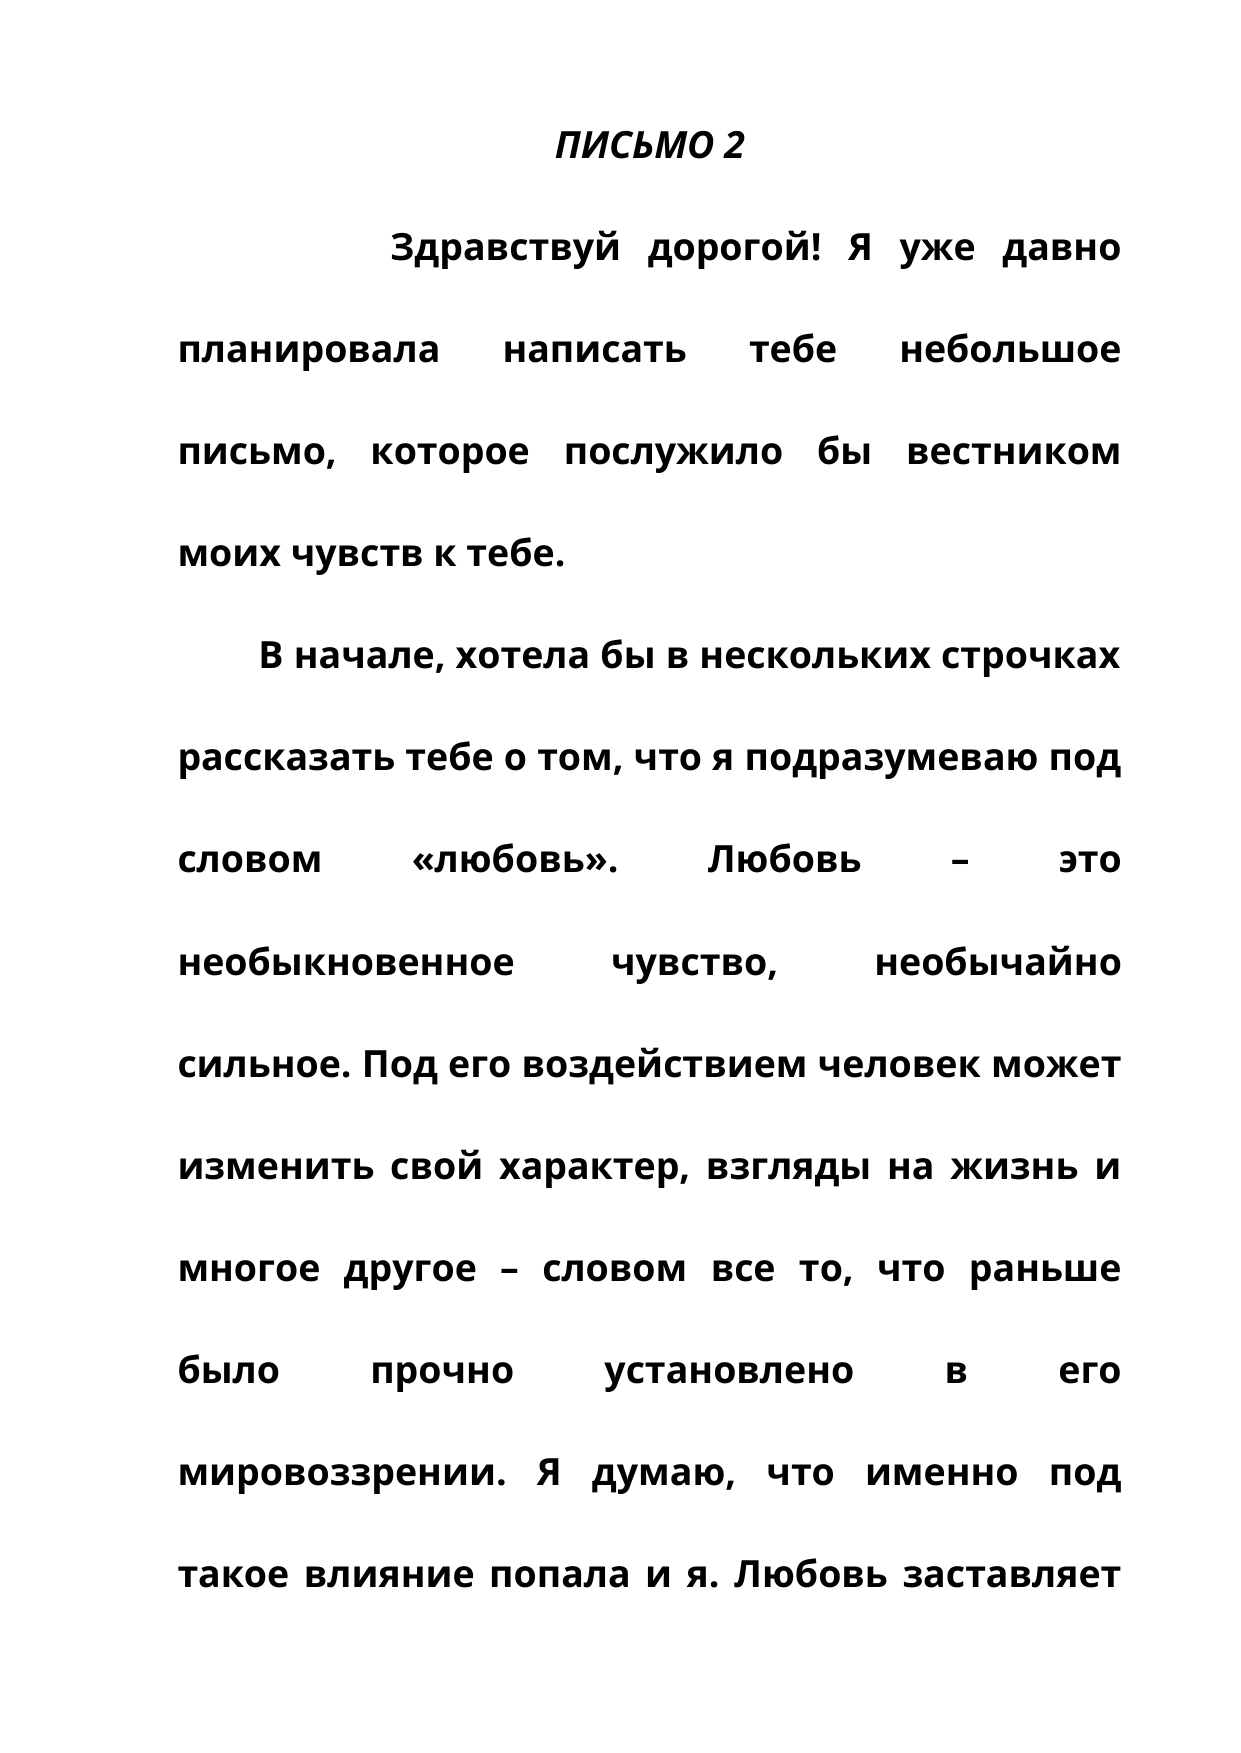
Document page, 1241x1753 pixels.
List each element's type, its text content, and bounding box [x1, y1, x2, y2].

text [177, 628, 1122, 1598]
subtitle ПИСЬМО 2 [177, 118, 1122, 169]
text Здравствуй дорогой! Я уже давно планировала написать тебе небольшое письмо, которое послужило бы вестником моих чувств к тебе. [177, 220, 1122, 577]
